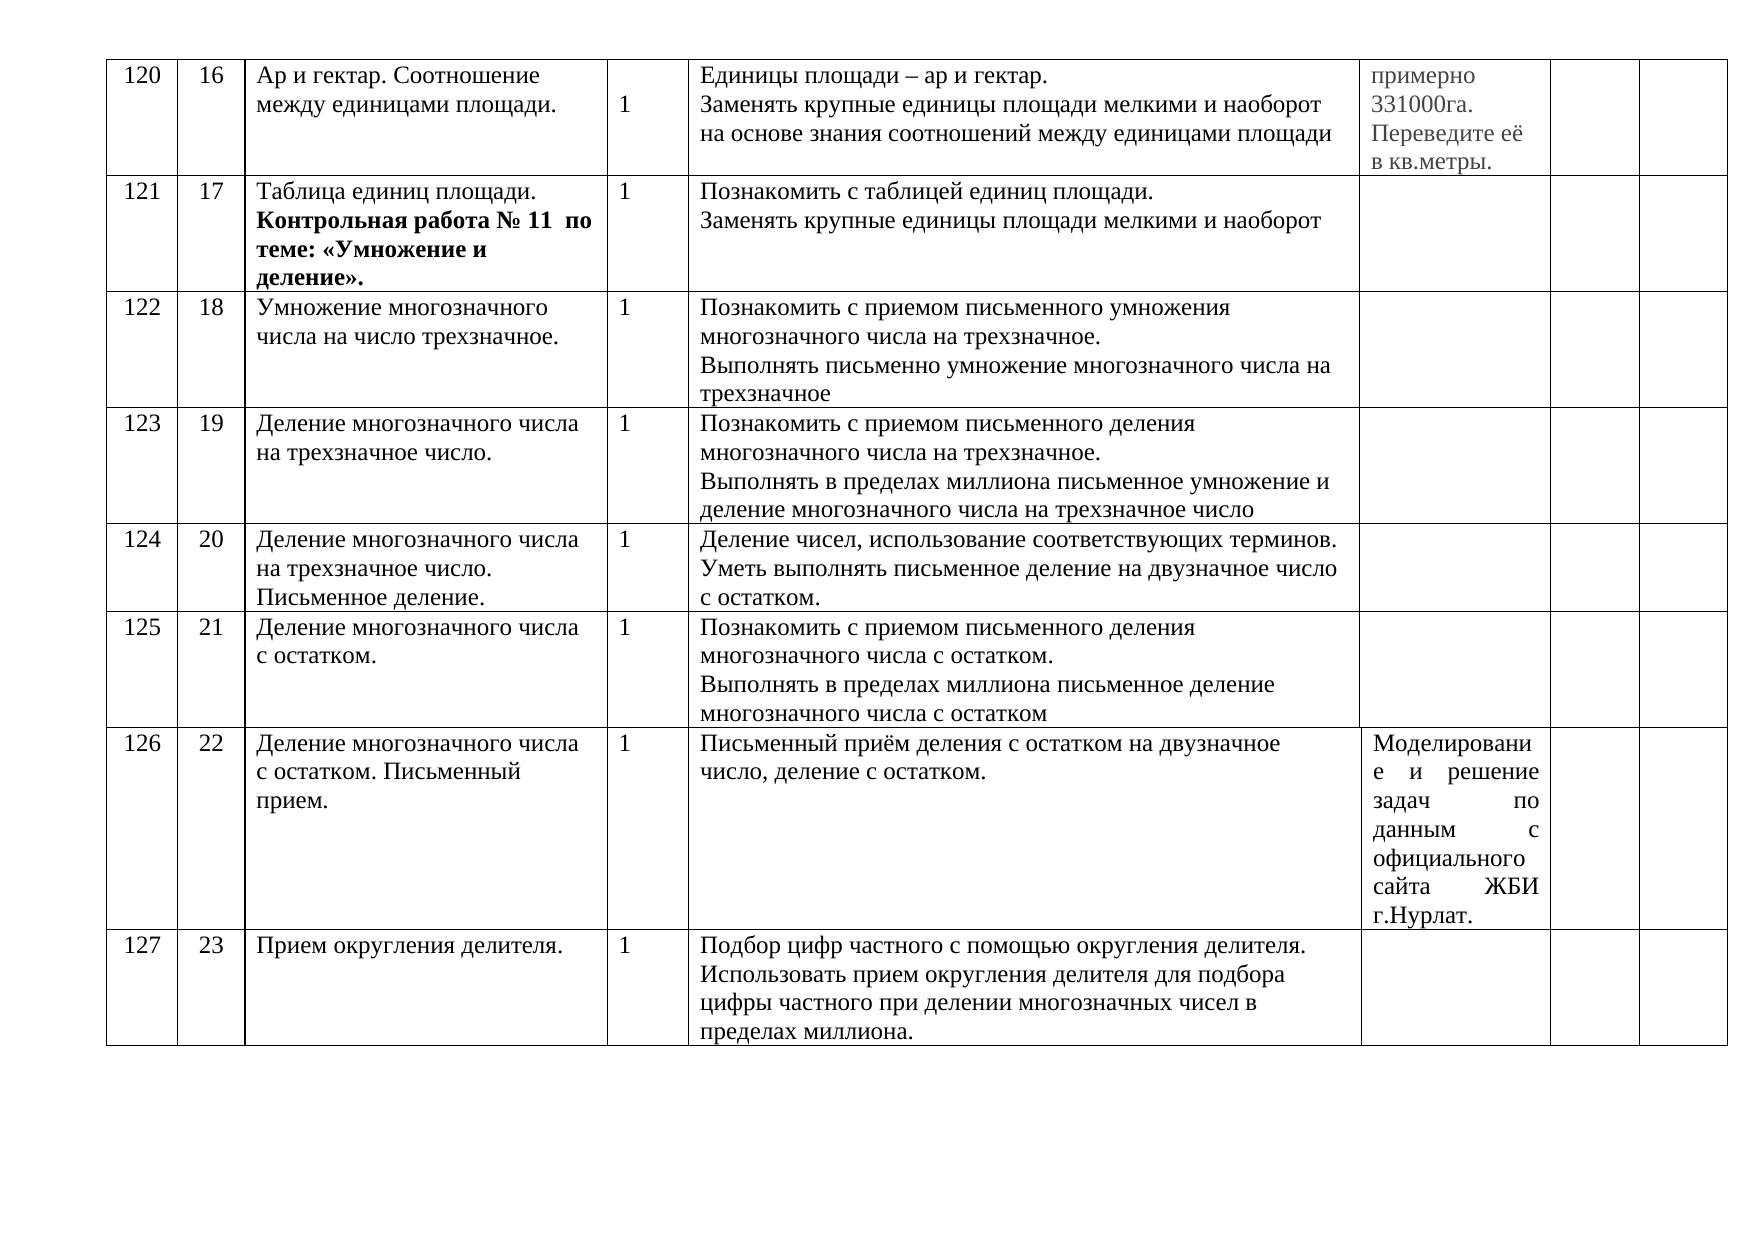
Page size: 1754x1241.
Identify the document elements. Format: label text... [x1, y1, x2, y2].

table_cell 1 [608, 60, 688, 175]
table_cell Единицы площади – ар и гектар. Заменять крупные единицы площади мелкими и наоборот на основе знания соотношений между единицами площади [689, 60, 1359, 175]
table_cell 17 [178, 176, 244, 291]
table_cell Познакомить с приемом письменного деления многозначного числа на трехзначное. Выполнять в пределах миллиона письменное умножение и деление многозначного числа на трехзначное число [689, 408, 1359, 523]
table_cell 126 [107, 728, 177, 929]
table_cell 123 [107, 408, 177, 523]
table_cell 1 [608, 728, 688, 929]
table_cell 125 [107, 612, 177, 727]
table_cell Познакомить с приемом письменного деления многозначного числа с остатком. Выполнять в пределах миллиона письменное деление многозначного числа с остатком [689, 612, 1359, 727]
table_cell [1640, 524, 1727, 611]
table_cell [1551, 930, 1639, 1045]
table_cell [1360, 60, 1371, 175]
table_cell [1362, 930, 1550, 1045]
table_cell [1640, 612, 1727, 727]
table_cell [1640, 60, 1727, 175]
table_cell [1551, 612, 1639, 727]
table_cell [1551, 176, 1639, 291]
table_cell 18 [178, 292, 244, 407]
table_cell 1 [608, 930, 688, 1045]
table_cell [1640, 408, 1727, 523]
table_cell 1 [608, 292, 688, 407]
table_cell 1 [608, 176, 688, 291]
table_cell Письменный приём деления с остатком на двузначное число, деление с остатком. [689, 728, 1361, 929]
table_cell Деление многозначного числа на трехзначное число. [246, 408, 607, 523]
table_cell Познакомить с таблицей единиц площади. Заменять крупные единицы площади мелкими и наоборот [689, 176, 1359, 291]
table_cell [1551, 60, 1639, 175]
table_cell Познакомить с приемом письменного умножения многозначного числа на трехзначное. Выполнять письменно умножение многозначного числа на трехзначное [689, 292, 1359, 407]
table_cell 23 [178, 930, 244, 1045]
table_cell 16 [178, 60, 244, 175]
table_cell Деление чисел, использование соответствующих терминов. Уметь выполнять письменное деление на двузначное число с остатком. [689, 524, 1359, 611]
table_cell Деление многозначного числа с остатком. [246, 612, 607, 727]
table_cell 19 [178, 408, 244, 523]
table_cell В районе земля сельскохозяйственные угодья составляет примерно 331000га. Переведите её в кв.метры. [1473, 60, 1550, 175]
table_cell [1360, 176, 1550, 291]
table_cell [1551, 408, 1639, 523]
table_cell 22 [178, 728, 244, 929]
table_cell Умножение многозначного числа на число трехзначное. [246, 292, 607, 407]
table_cell Деление многозначного числа с остатком. Письменный прием. [246, 728, 607, 929]
table_cell Таблица единиц площади. Контрольная работа № 11 по теме: «Умножение и деление». [246, 176, 607, 291]
table_cell [1551, 292, 1639, 407]
table_cell [1551, 728, 1639, 929]
table_cell Подбор цифр частного с помощью округления делителя. Использовать прием округления делителя для подбора цифры частного при делении многозначных чисел в пределах миллиона. [689, 930, 1361, 1045]
table_cell [1640, 728, 1727, 929]
table_cell 21 [178, 612, 244, 727]
table_cell Прием округления делителя. [246, 930, 607, 1045]
table_cell [1360, 292, 1550, 407]
table_cell 1 [608, 524, 688, 611]
table_cell [1360, 612, 1550, 727]
table_cell [1551, 524, 1639, 611]
table_cell 1 [608, 408, 688, 523]
table_cell 20 [178, 524, 244, 611]
table_cell 124 [107, 524, 177, 611]
table_cell 121 [107, 176, 177, 291]
table_cell Ар и гектар. Соотношение между единицами площади. [246, 60, 607, 175]
table_cell [1640, 292, 1727, 407]
table_cell Деление многозначного числа на трехзначное число. Письменное деление. [246, 524, 607, 611]
table_cell 127 [107, 930, 177, 1045]
table_cell [1640, 930, 1727, 1045]
table_cell [1360, 524, 1550, 611]
table_cell [1360, 408, 1550, 523]
table_cell 1 [608, 612, 688, 727]
table_cell 122 [107, 292, 177, 407]
table_cell 120 [107, 60, 177, 175]
table_cell Моделирование и решение задач по данным с официального сайта ЖБИ г.Нурлат. [1362, 728, 1550, 929]
table_cell [1640, 176, 1727, 291]
